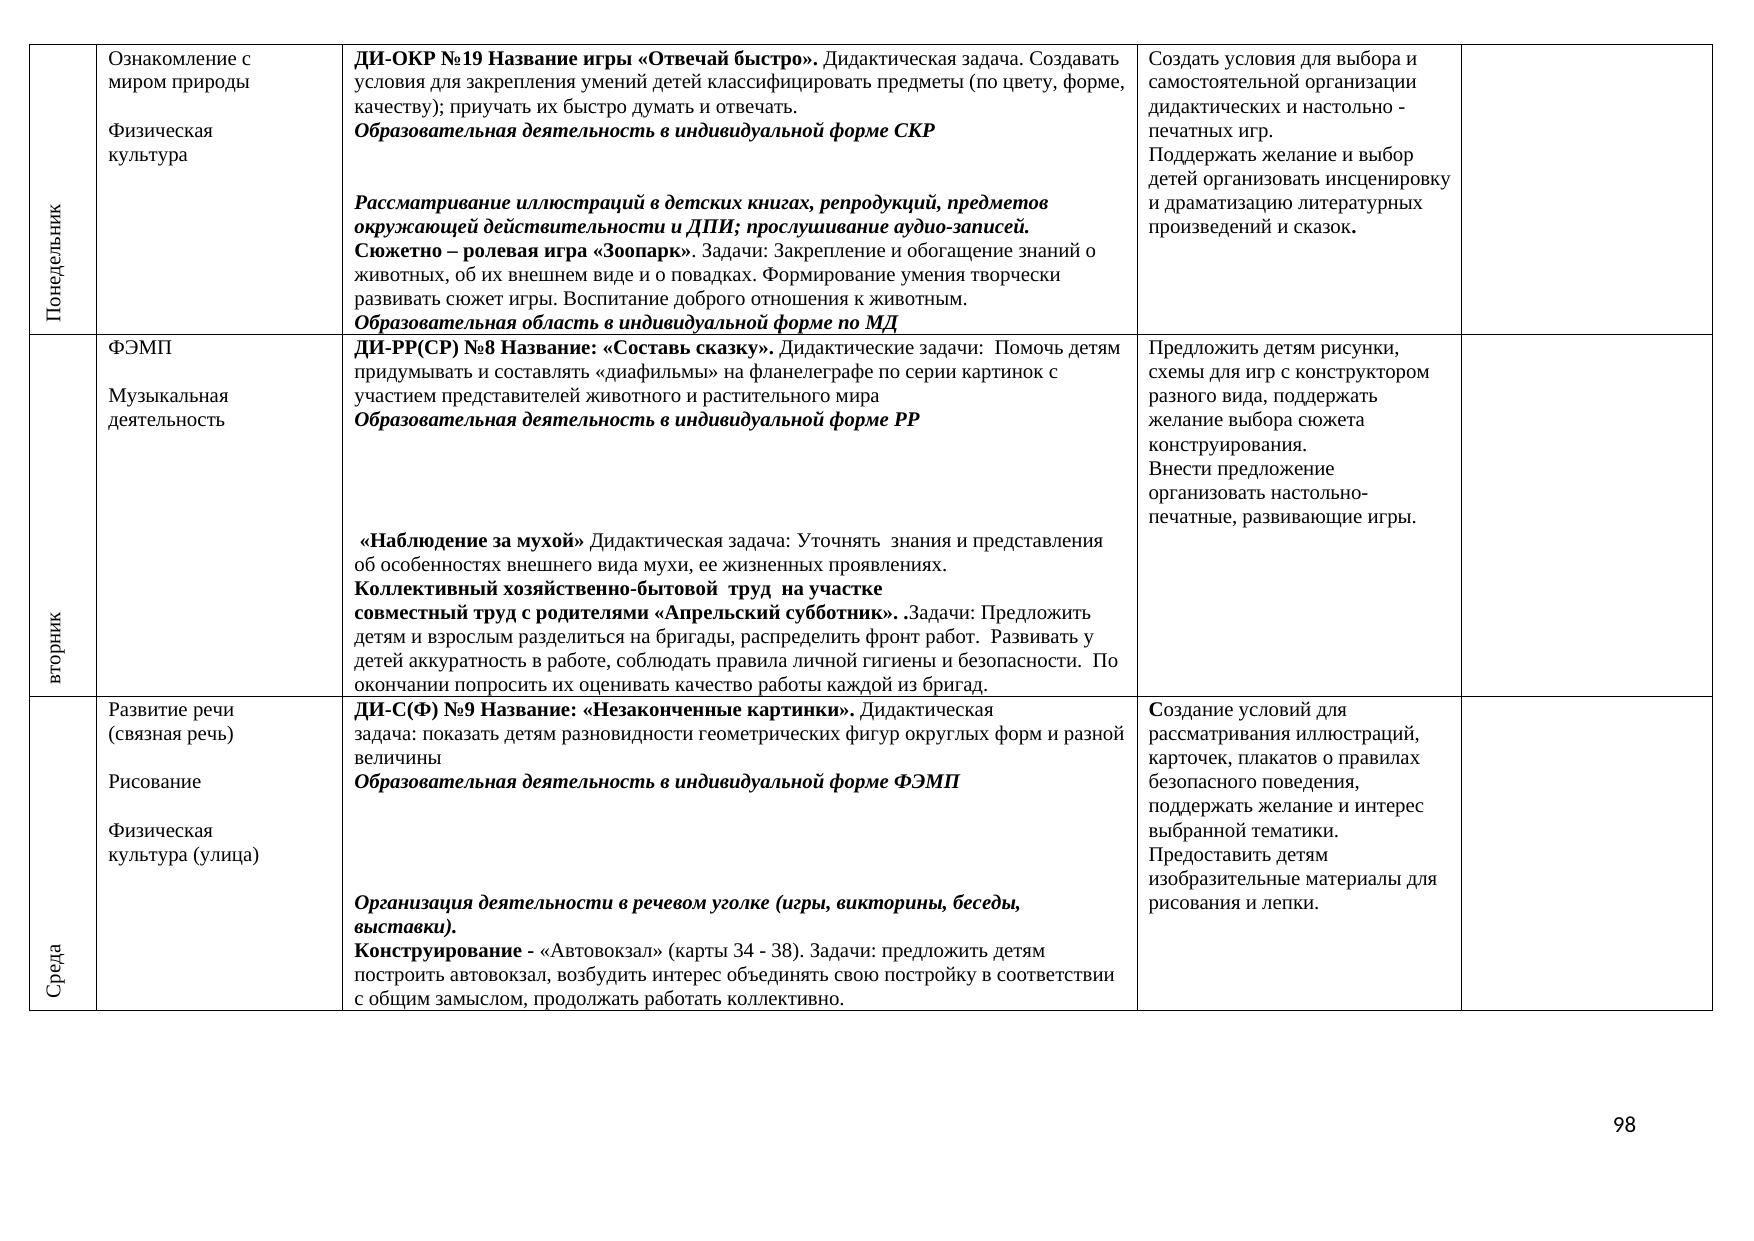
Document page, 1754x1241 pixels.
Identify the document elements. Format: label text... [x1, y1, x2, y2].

table_cell вторник [30, 335, 96, 696]
table_cell ДИ-ОКР №19 Название игры «Отвечай быстро». Дидактическая задача. Создавать условия для закрепления умений детей классифицировать предметы (по цвету, форме, качеству); приучать их быстро думать и отвечать. Образовательная деятельность в индивидуальной форме СКР Рассматривание иллюстраций в детских книгах, репродукций, предметов окружающей действительности и ДПИ; прослушивание аудио-записей. Сюжетно – ролевая игра «Зоопарк». Задачи: Закрепление и обогащение знаний о животных, об их внешнем виде и о повадках. Формирование умения творчески развивать сюжет игры. Воспитание доброго отношения к животным. Образовательная область в индивидуальной форме по МД [343, 45, 1137, 334]
table_cell Понедельник [30, 45, 96, 334]
table_cell Ознакомление с миром природы Физическая культура [97, 45, 342, 334]
table_cell ДИ-С(Ф) №9 Название: «Незаконченные картинки». Дидактическая задача: показать детям разновидности геометрических фигур округлых форм и разной величины Образовательная деятельность в индивидуальной форме ФЭМП Организация деятельности в речевом уголке (игры, викторины, беседы, выставки). Конструирование - «Автовокзал» (карты 34 - 38). Задачи: предложить детям построить автовокзал, возбудить интерес объединять свою постройку в соответствии с общим замыслом, продолжать работать коллективно. [343, 697, 1137, 1010]
table_cell Развитие речи (связная речь) Рисование Физическая культура (улица) [97, 697, 342, 1010]
table_cell [1462, 45, 1712, 334]
table_cell Создать условия для выбора и самостоятельной организации дидактических и настольно - печатных игр. Поддержать желание и выбор детей организовать инсценировку и драматизацию литературных произведений и сказок. [1138, 45, 1461, 334]
table_cell Предложить детям рисунки, схемы для игр с конструктором разного вида, поддержать желание выбора сюжета конструирования. Внести предложение организовать настольно-печатные, развивающие игры. [1138, 335, 1461, 696]
table_cell ФЭМП Музыкальная деятельность [97, 335, 342, 696]
table_cell Среда [30, 697, 96, 1010]
table_cell [1462, 697, 1712, 1010]
table_cell [1462, 335, 1712, 696]
table_cell ДИ-РР(СР) №8 Название: «Составь сказку». Дидактические задачи: Помочь детям придумывать и составлять «диафильмы» на фланелеграфе по серии картинок с участием представителей животного и растительного мира Образовательная деятельность в индивидуальной форме РР «Наблюдение за мухой» Дидактическая задача: Уточнять знания и представления об особенностях внешнего вида мухи, ее жизненных проявлениях. Коллективный хозяйственно-бытовой труд на участке совместный труд с родителями «Апрельский субботник». .Задачи: Предложить детям и взрослым разделиться на бригады, распределить фронт работ. Развивать у детей аккуратность в работе, соблюдать правила личной гигиены и безопасности. По окончании попросить их оценивать качество работы каждой из бригад. [343, 335, 1137, 696]
table_cell Создание условий для рассматривания иллюстраций, карточек, плакатов о правилах безопасного поведения, поддержать желание и интерес выбранной тематики. Предоставить детям изобразительные материалы для рисования и лепки. [1138, 697, 1461, 1010]
